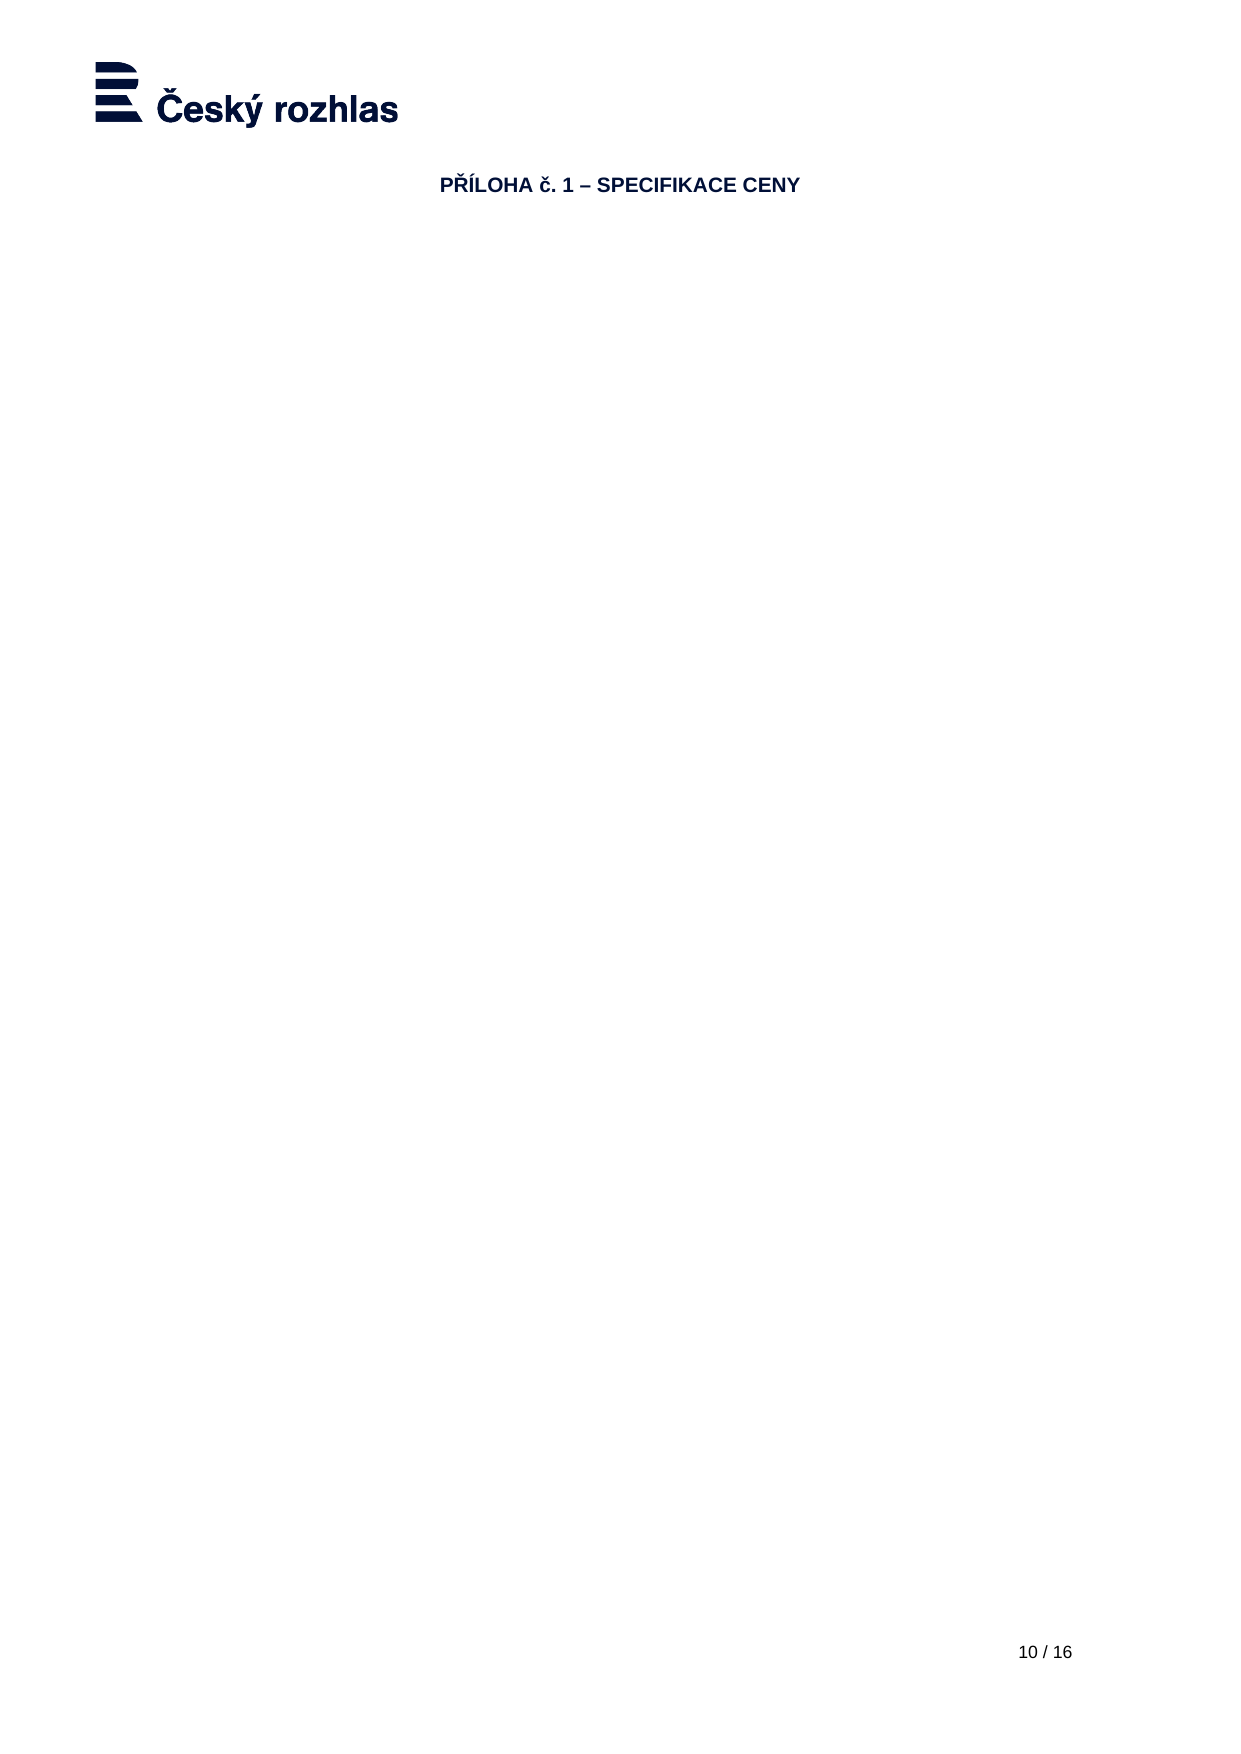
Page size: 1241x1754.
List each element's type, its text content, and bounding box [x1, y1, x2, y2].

text PŘÍLOHA č. 1 – SPECIFIKACE CENY [168, 172, 1072, 198]
picture [95, 62, 398, 128]
